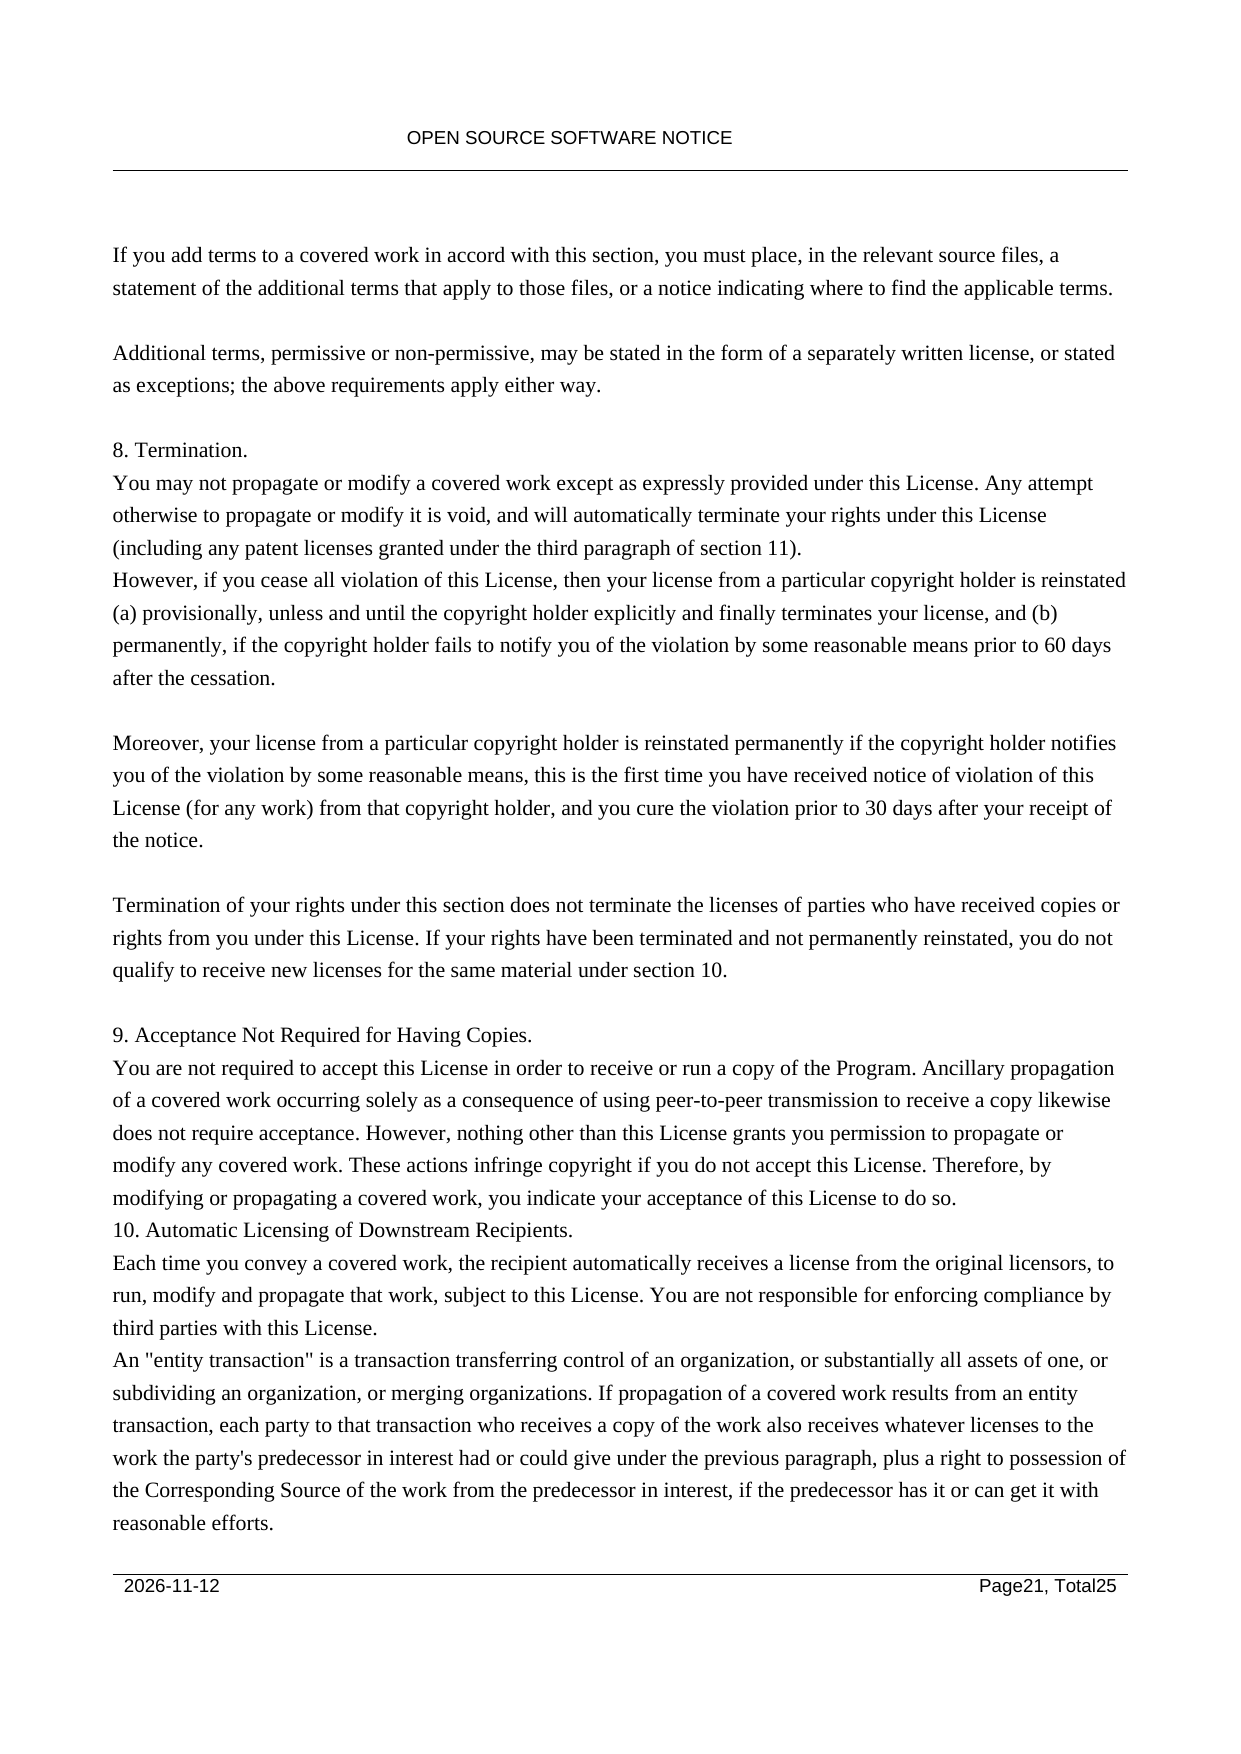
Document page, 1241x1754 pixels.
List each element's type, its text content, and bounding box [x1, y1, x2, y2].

text 10. Automatic Licensing of Downstream Recipients. [112, 1214, 1128, 1246]
text If you add terms to a covered work in accord with this section, you must place, in the relevant source files, a statement of the additional terms that apply to those files, or a notice indicating where to find the applicable terms. [112, 239, 1128, 304]
text You may not propagate or modify a covered work except as expressly provided under this License. Any attempt otherwise to propagate or modify it is void, and will automatically terminate your rights under this License (including any patent licenses granted under the third paragraph of section 11). [112, 466, 1128, 564]
text 8. Termination. [112, 434, 1128, 466]
text Each time you convey a covered work, the recipient automatically receives a license from the original licensors, to run, modify and propagate that work, subject to this License. You are not responsible for enforcing compliance by third parties with this License. [112, 1246, 1128, 1344]
text However, if you cease all violation of this License, then your license from a particular copyright holder is reinstated (a) provisionally, unless and until the copyright holder explicitly and finally terminates your license, and (b) permanently, if the copyright holder fails to notify you of the violation by some reasonable means prior to 60 days after the cessation. [112, 564, 1128, 694]
text An "entity transaction" is a transaction transferring control of an organization, or substantially all assets of one, or subdividing an organization, or merging organizations. If propagation of a covered work results from an entity transaction, each party to that transaction who receives a copy of the work also receives whatever licenses to the work the party's predecessor in interest had or could give under the previous paragraph, plus a right to possession of the Corresponding Source of the work from the predecessor in interest, if the predecessor has it or can get it with reasonable efforts. [112, 1344, 1128, 1539]
text You are not required to accept this License in order to receive or run a copy of the Program. Ancillary propagation of a covered work occurring solely as a consequence of using peer-to-peer transmission to receive a copy likewise does not require acceptance. However, nothing other than this License grants you permission to propagate or modify any covered work. These actions infringe copyright if you do not accept this License. Therefore, by modifying or propagating a covered work, you indicate your acceptance of this License to do so. [112, 1051, 1128, 1214]
text Termination of your rights under this section does not terminate the licenses of parties who have received copies or rights from you under this License. If your rights have been terminated and not permanently reinstated, you do not qualify to receive new licenses for the same material under section 10. [112, 889, 1128, 986]
text Moreover, your license from a particular copyright holder is reinstated permanently if the copyright holder notifies you of the violation by some reasonable means, this is the first time you have received notice of violation of this License (for any work) from that copyright holder, and you cure the violation prior to 30 days after your receipt of the notice. [112, 726, 1128, 856]
text 9. Acceptance Not Required for Having Copies. [112, 1019, 1128, 1051]
text Additional terms, permissive or non-permissive, may be stated in the form of a separately written license, or stated as exceptions; the above requirements apply either way. [112, 336, 1128, 401]
